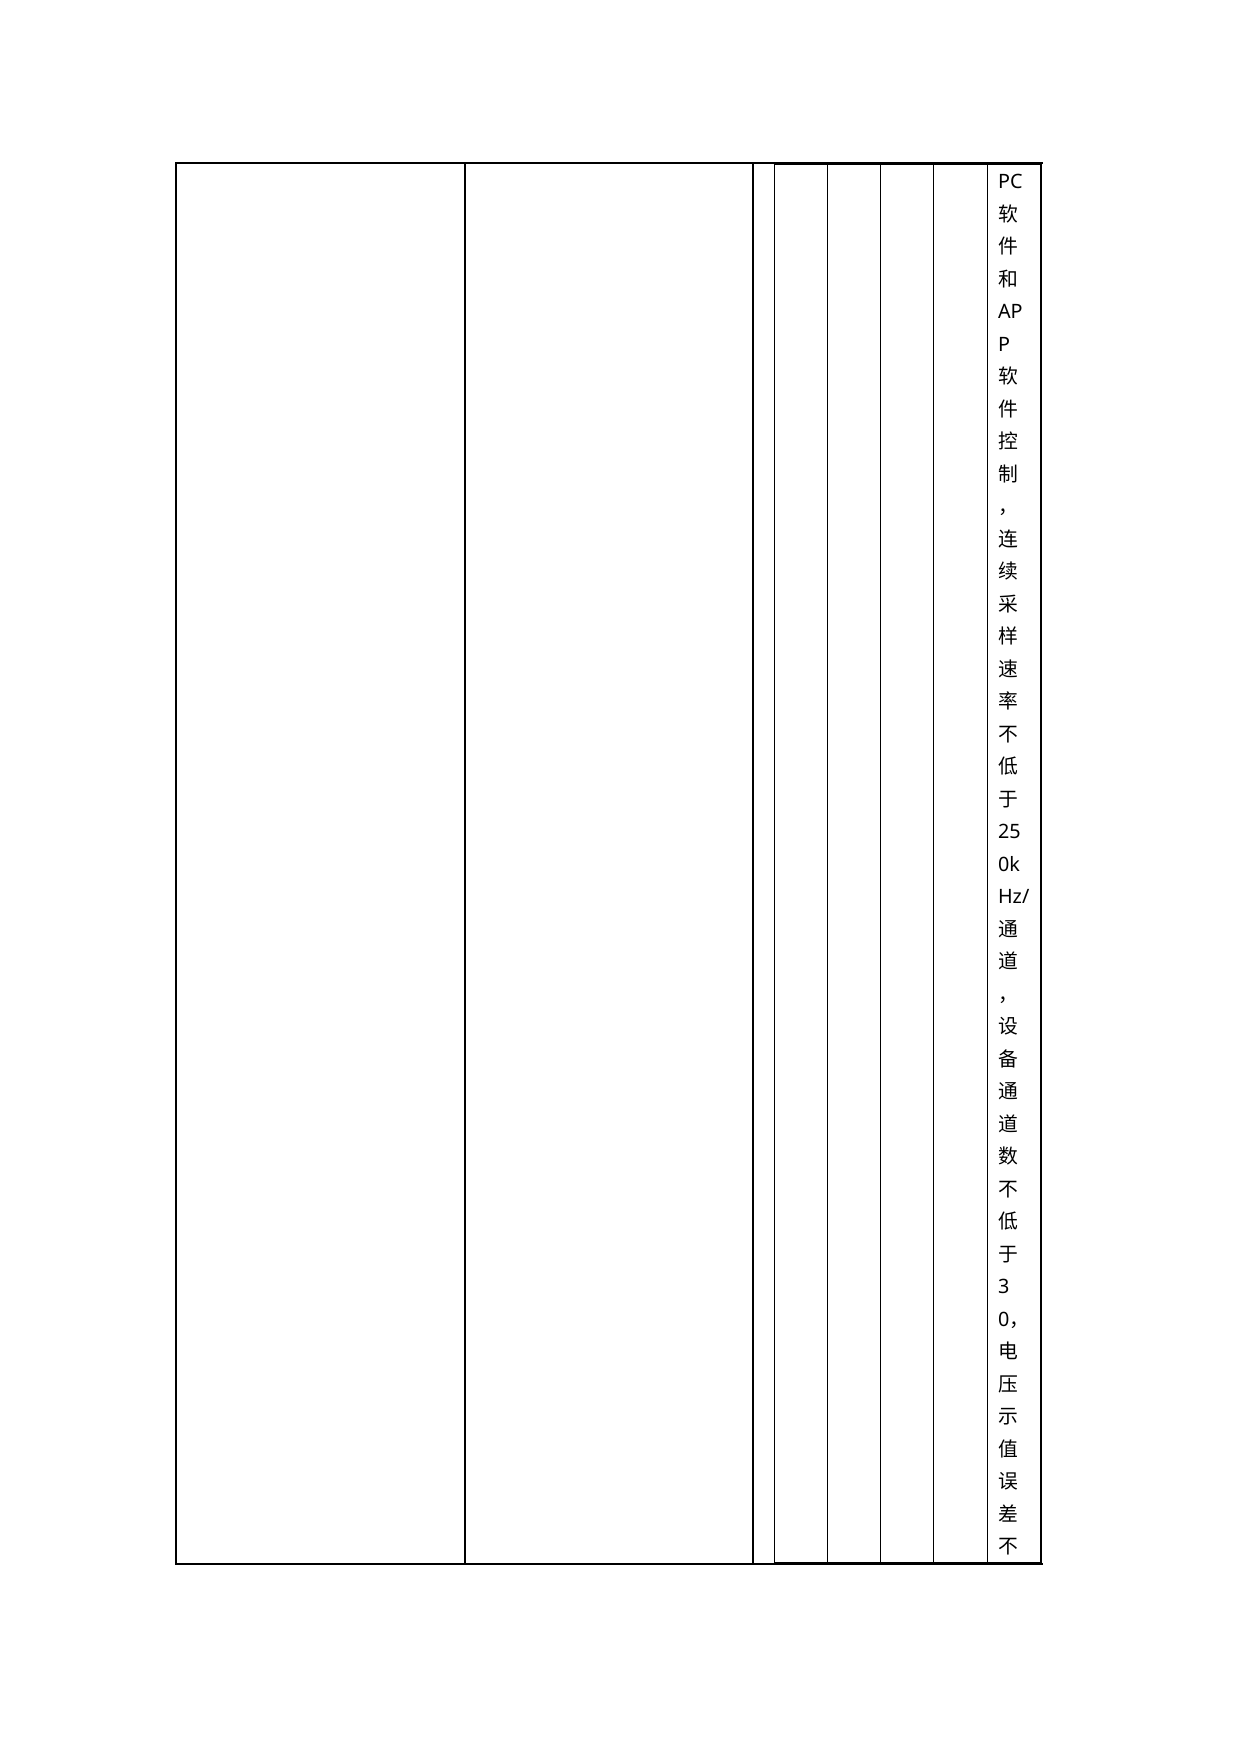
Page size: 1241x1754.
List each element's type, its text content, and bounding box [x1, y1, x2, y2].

table_cell [466, 164, 752, 1563]
table_cell [881, 165, 933, 1562]
table_cell [828, 165, 880, 1562]
table_cell [754, 164, 774, 1563]
table_cell [775, 165, 827, 1562]
table_cell 1 [177, 164, 464, 1563]
table_cell [934, 165, 987, 1562]
table_cell [988, 165, 1040, 1562]
